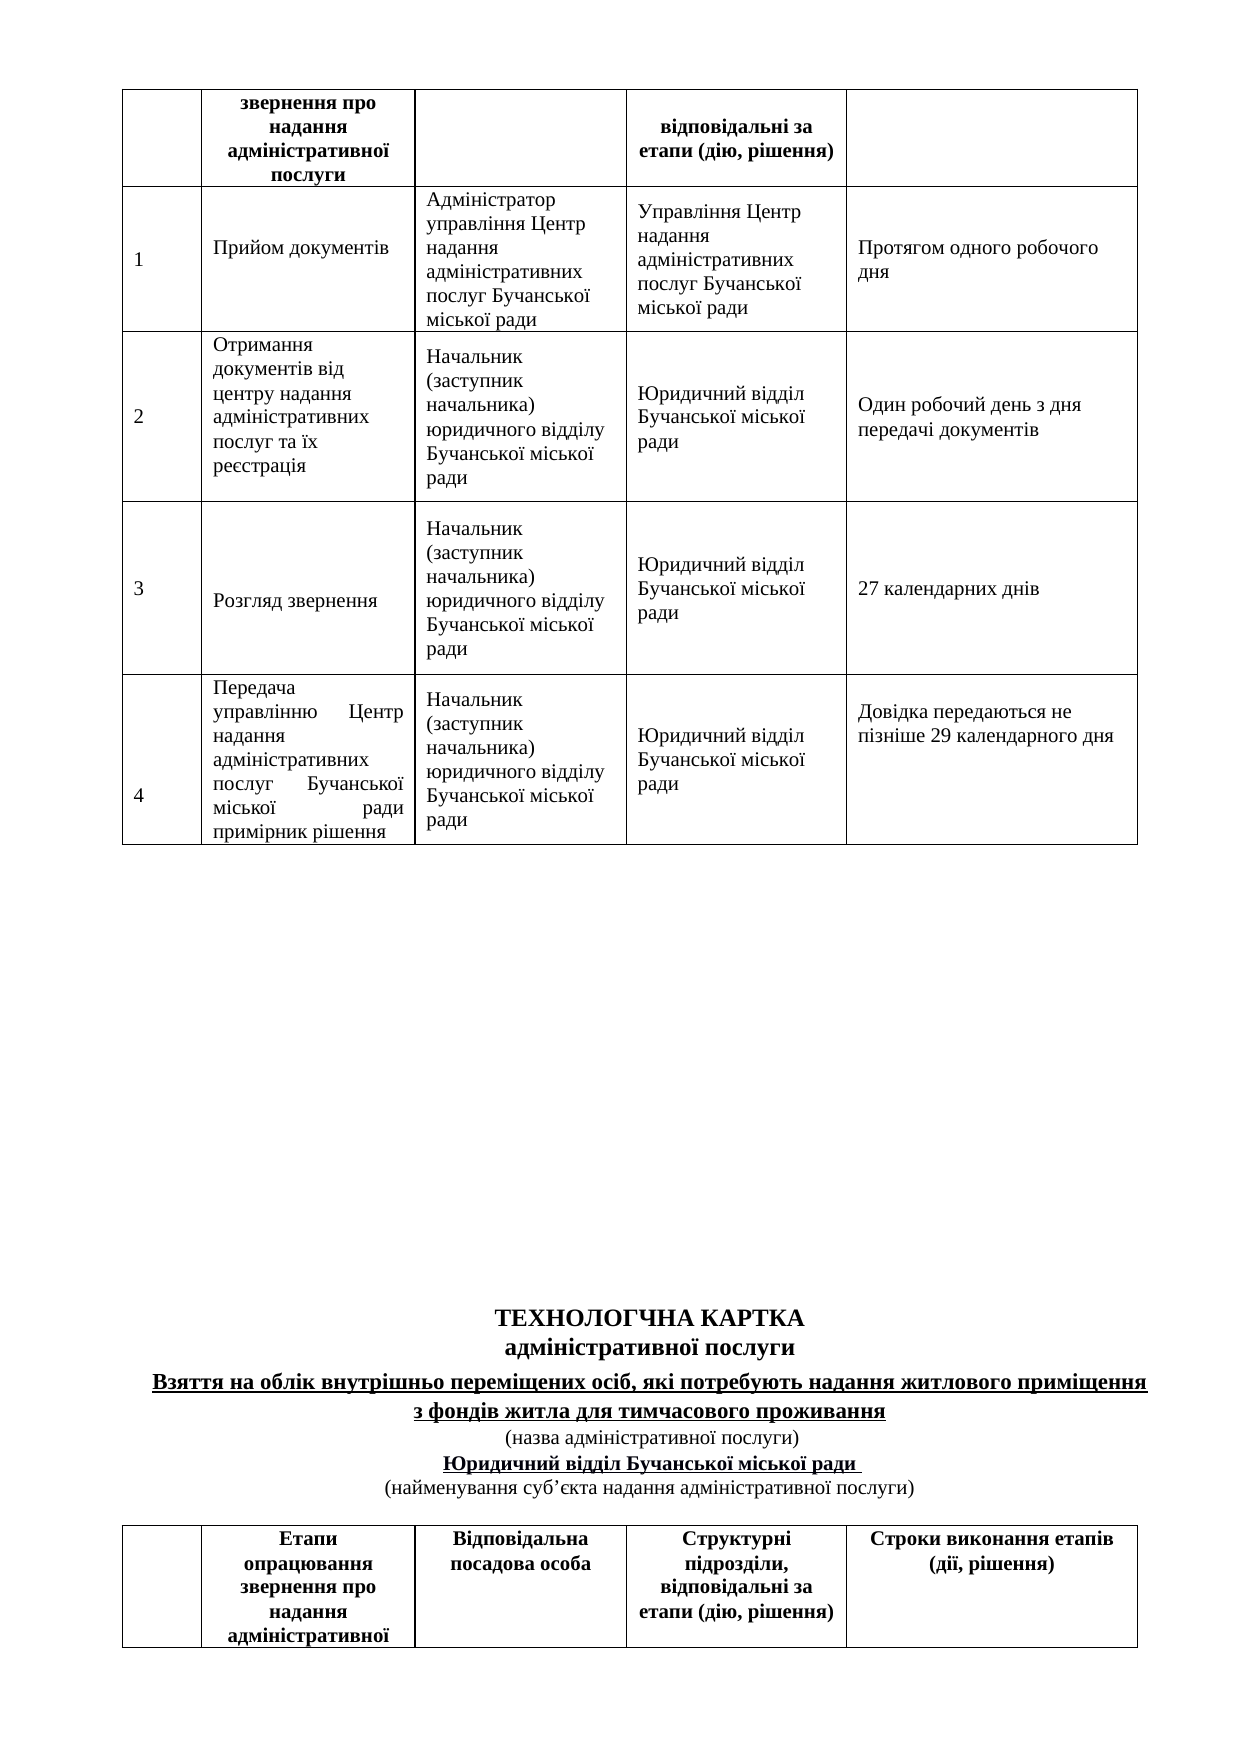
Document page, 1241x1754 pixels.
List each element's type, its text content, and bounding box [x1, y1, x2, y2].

text (найменування суб’єкта надання адміністративної послуги) [148, 1475, 1152, 1499]
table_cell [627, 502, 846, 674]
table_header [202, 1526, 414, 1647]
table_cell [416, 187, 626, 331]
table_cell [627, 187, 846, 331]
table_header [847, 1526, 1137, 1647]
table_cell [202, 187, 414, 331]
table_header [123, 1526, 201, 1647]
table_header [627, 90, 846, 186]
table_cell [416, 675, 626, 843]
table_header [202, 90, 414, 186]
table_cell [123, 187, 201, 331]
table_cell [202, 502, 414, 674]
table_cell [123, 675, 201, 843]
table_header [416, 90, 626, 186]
text ТЕХНОЛОГЧНА КАРТКА [148, 1303, 1152, 1332]
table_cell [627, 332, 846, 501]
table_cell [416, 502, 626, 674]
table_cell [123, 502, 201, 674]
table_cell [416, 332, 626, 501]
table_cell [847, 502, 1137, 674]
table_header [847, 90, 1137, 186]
text Взяття на облік внутрішньо переміщених осіб, які потребують надання житлового приміщення з фондів житла для тимчасового проживання [148, 1368, 1152, 1423]
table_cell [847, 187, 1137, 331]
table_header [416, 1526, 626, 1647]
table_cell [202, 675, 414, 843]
text Юридичний відділ Бучанської міської ради [148, 1451, 1152, 1475]
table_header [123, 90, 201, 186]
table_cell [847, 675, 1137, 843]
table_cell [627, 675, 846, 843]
text адміністративної послуги [148, 1332, 1152, 1361]
text (назва адміністративної послуги) [148, 1425, 1152, 1449]
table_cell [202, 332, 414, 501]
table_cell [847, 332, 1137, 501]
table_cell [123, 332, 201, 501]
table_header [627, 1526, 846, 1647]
